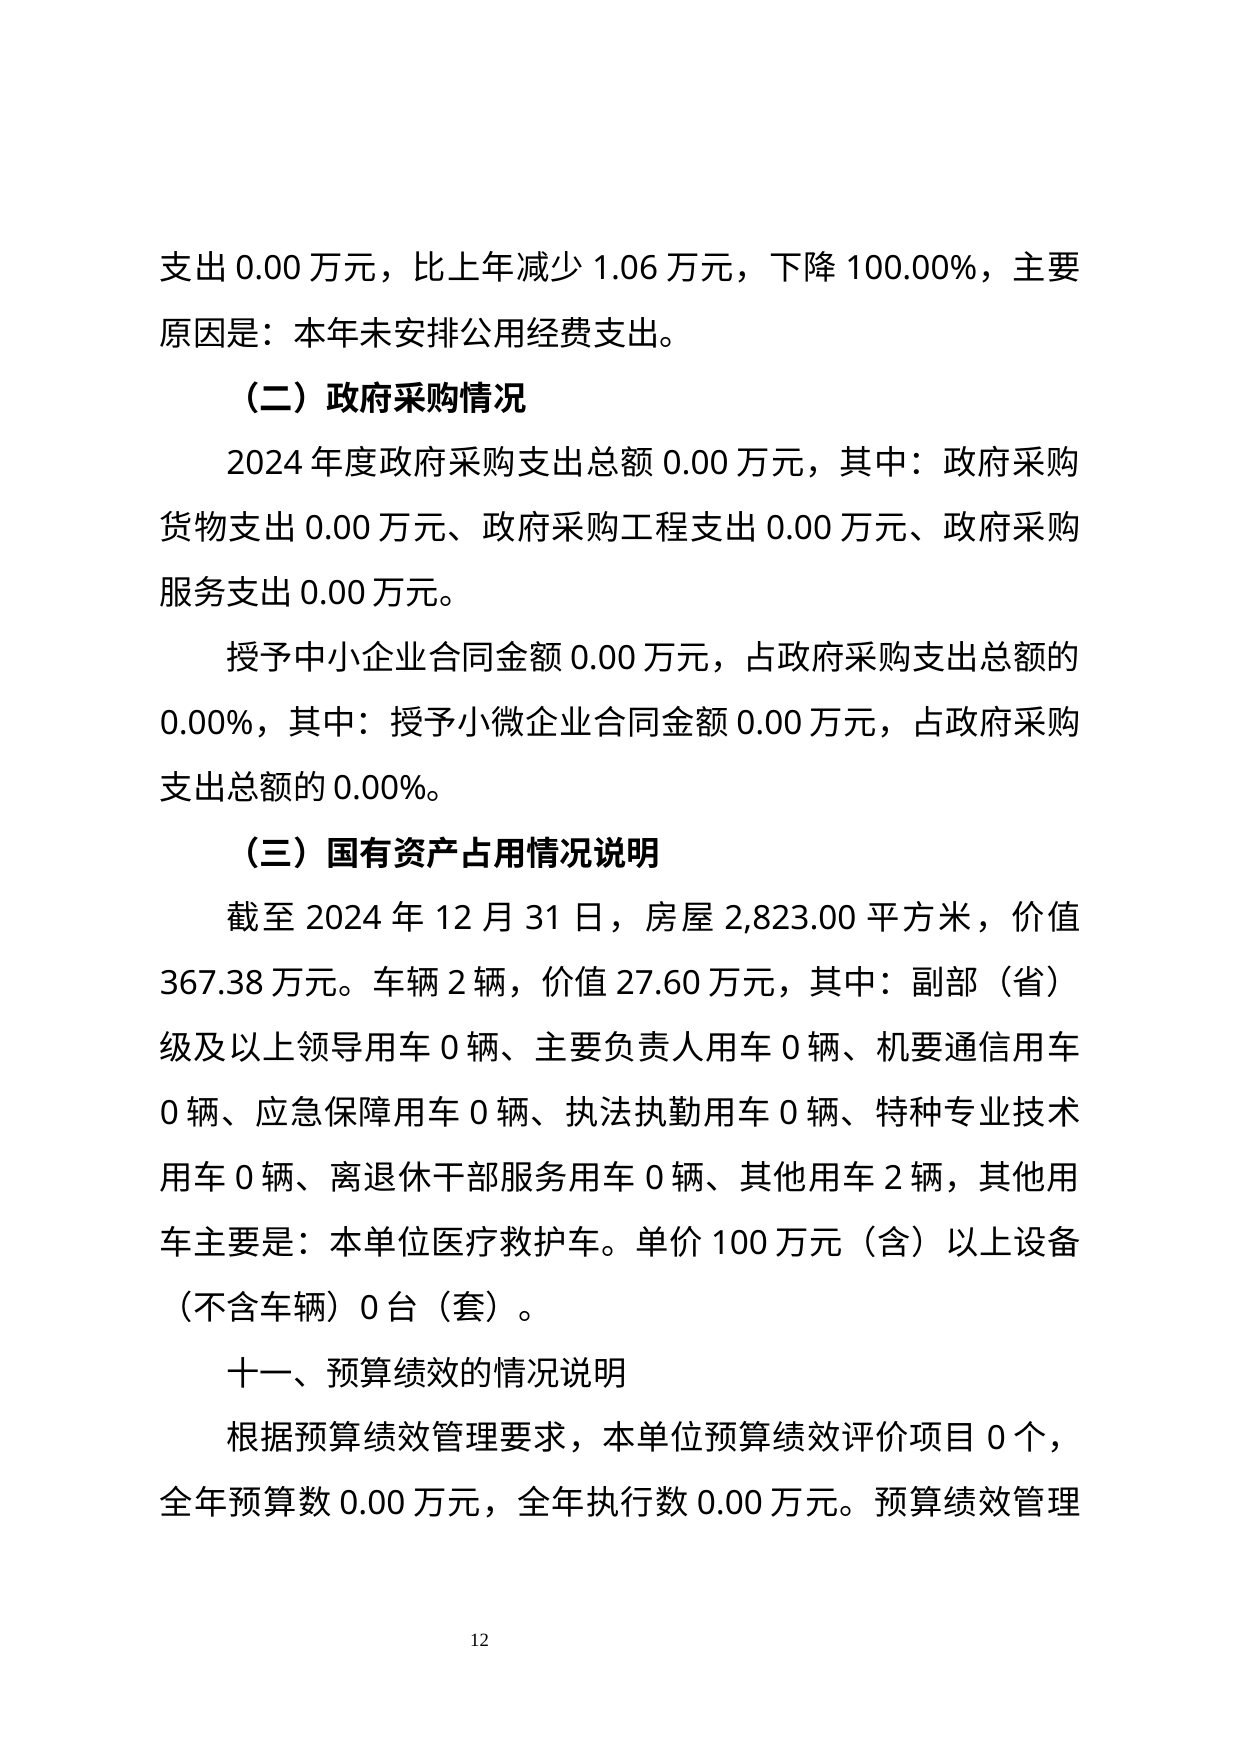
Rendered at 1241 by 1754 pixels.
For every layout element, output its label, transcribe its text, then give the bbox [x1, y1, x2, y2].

text （三）国有资产占用情况说明 [159, 818, 1081, 883]
text （二）政府采购情况 [159, 363, 1081, 428]
text 十一、预算绩效的情况说明 [159, 1338, 1081, 1403]
text 授予中小企业合同金额0.00万元，占政府采购支出总额的0.00%，其中：授予小微企业合同金额0.00万元，占政府采购支出总额的0.00%。 [159, 623, 1081, 818]
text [159, 233, 1081, 363]
text 截至2024年12月31日，房屋2,823.00平方米，价值367.38万元。车辆2辆，价值27.60万元，其中：副部（省）级及以上领导用车0辆、主要负责人用车0辆、机要通信用车0辆、应急保障用车0辆、执法执勤用车0辆、特种专业技术用车0辆、离退休干部服务用车0辆、其他用车2辆，其他用车主要是：本单位医疗救护车。单价100万元（含）以上设备（不含车辆）0台（套）。 [159, 883, 1081, 1338]
text 2024年度政府采购支出总额0.00万元，其中：政府采购货物支出0.00万元、政府采购工程支出0.00万元、政府采购服务支出0.00万元。 [159, 428, 1081, 623]
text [159, 1403, 1081, 1533]
